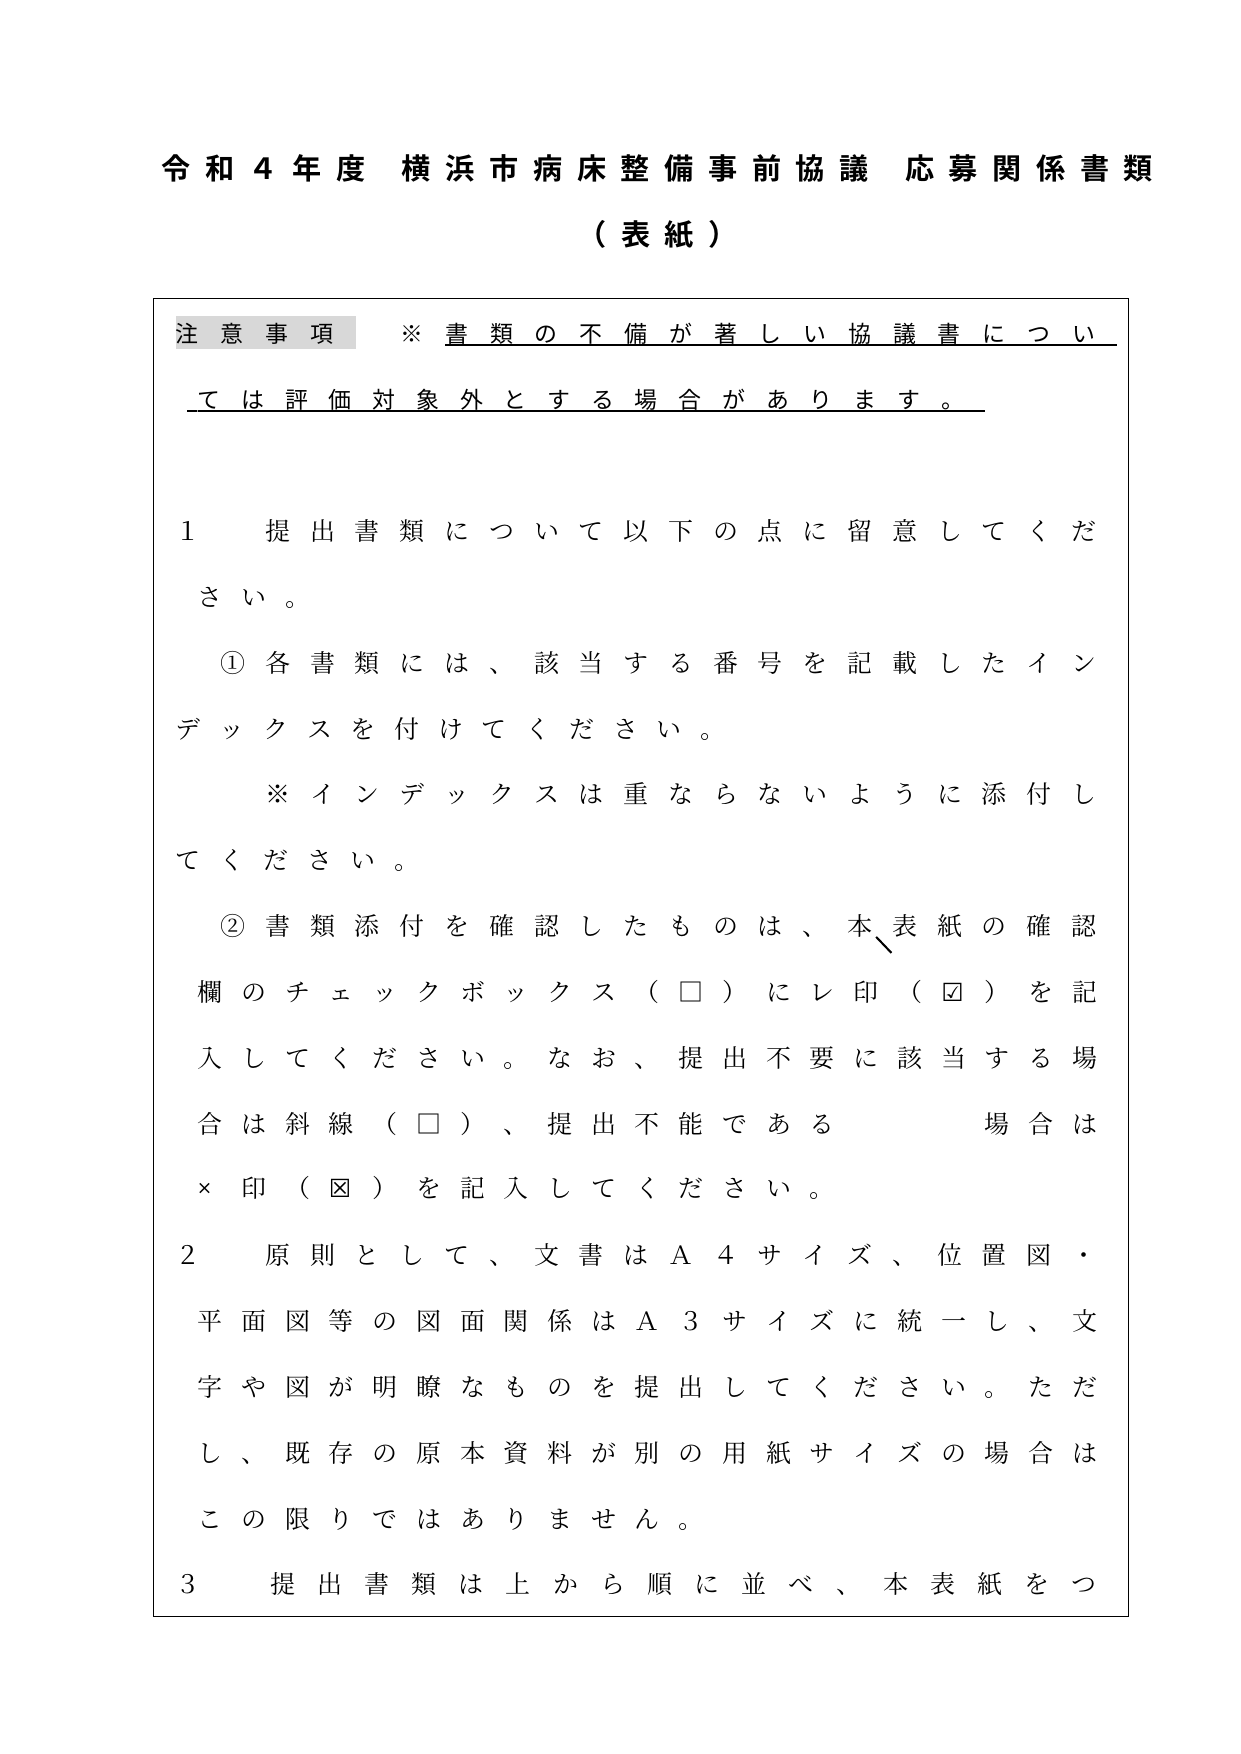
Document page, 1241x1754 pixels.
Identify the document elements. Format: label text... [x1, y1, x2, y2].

text 令和４年度 横浜市病床整備事前協議 応募関係書類（表紙） [154, 134, 1175, 265]
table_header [154, 299, 1128, 1616]
